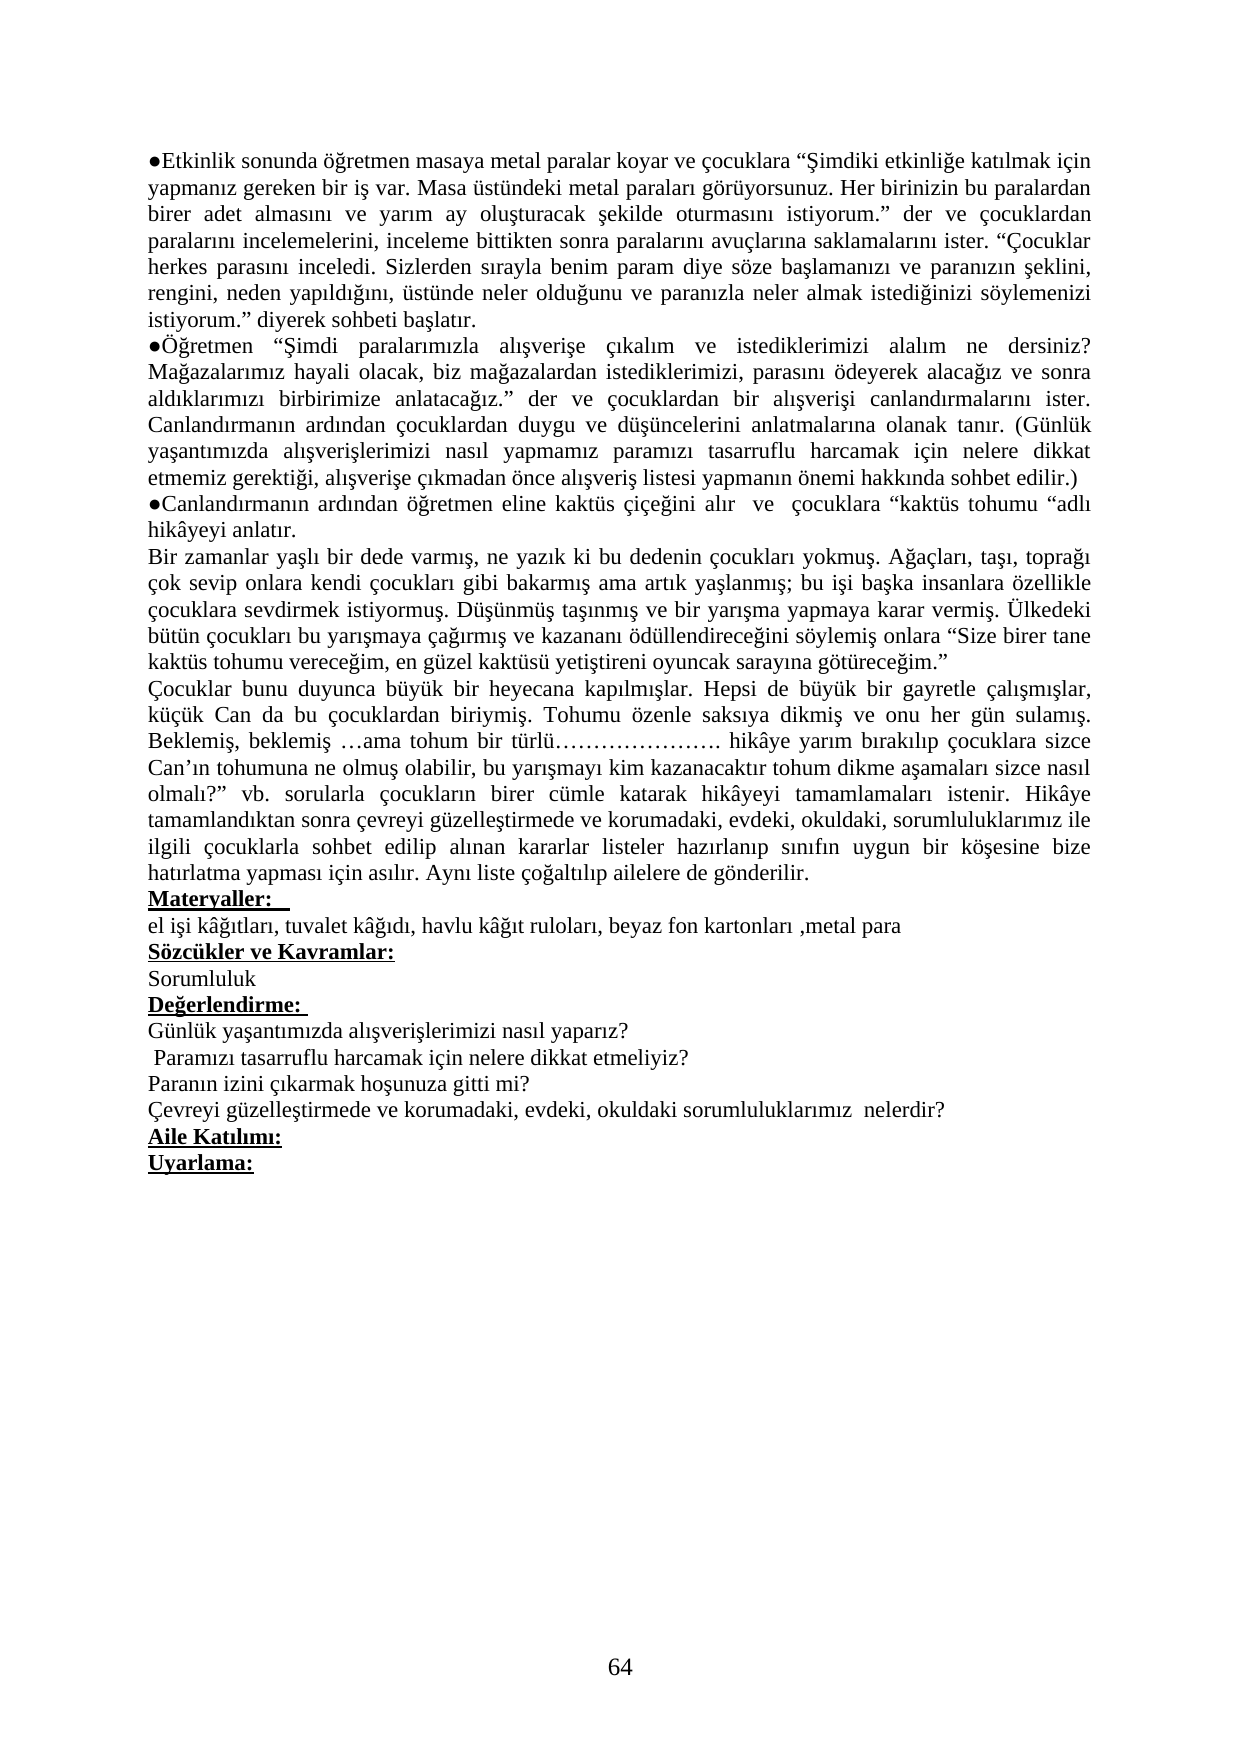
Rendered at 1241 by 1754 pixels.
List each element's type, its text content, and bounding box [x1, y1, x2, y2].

text Sorumluluk [148, 964, 1093, 991]
text Paramızı tasarruflu harcamak için nelere dikkat etmeliyiz? [148, 1044, 1093, 1070]
text Bir zamanlar yaşlı bir dede varmış, ne yazık ki bu dedenin çocukları yokmuş. Ağaçları, taşı, toprağı çok sevip onlara kendi çocukları gibi bakarmış ama artık yaşlanmış; bu işi başka insanlara özellikle çocuklara sevdirmek istiyormuş. Düşünmüş taşınmış ve bir yarışma yapmaya karar vermiş. Ülkedeki bütün çocukları bu yarışmaya çağırmış ve kazananı ödüllendireceğini söylemiş onlara “Size birer tane kaktüs tohumu vereceğim, en güzel kaktüsü yetiştireni oyuncak sarayına götüreceğim.” [148, 543, 1093, 675]
text el işi kâğıtları, tuvalet kâğıdı, havlu kâğıt ruloları, beyaz fon kartonları ,metal para [148, 912, 1093, 938]
text Çocuklar bunu duyunca büyük bir heyecana kapılmışlar. Hepsi de büyük bir gayretle çalışmışlar, küçük Can da bu çocuklardan biriymiş. Tohumu özenle saksıya dikmiş ve onu her gün sulamış. Beklemiş, beklemiş …ama tohum bir türlü…………………. hikâye yarım bırakılıp çocuklara sizce Can’ın tohumuna ne olmuş olabilir, bu yarışmayı kim kazanacaktır tohum dikme aşamaları sizce nasıl olmalı?” vb. sorularla çocukların birer cümle katarak hikâyeyi tamamlamaları istenir. Hikâye tamamlandıktan sonra çevreyi güzelleştirmede ve korumadaki, evdeki, okuldaki, sorumluluklarımız ile ilgili çocuklarla sohbet edilip alınan kararlar listeler hazırlanıp sınıfın uygun bir köşesine bize hatırlatma yapması için asılır. Aynı liste çoğaltılıp ailelere de gönderilir. [148, 675, 1093, 886]
text Çevreyi güzelleştirmede ve korumadaki, evdeki, okuldaki sorumluluklarımız nelerdir? [148, 1096, 1093, 1123]
text Uyarlama: [148, 1149, 1093, 1175]
text Paranın izini çıkarmak hoşunuza gitti mi? [148, 1070, 1093, 1096]
text ●Öğretmen “Şimdi paralarımızla alışverişe çıkalım ve istediklerimizi alalım ne dersiniz? Mağazalarımız hayali olacak, biz mağazalardan istediklerimizi, parasını ödeyerek alacağız ve sonra aldıklarımızı birbirimize anlatacağız.” der ve çocuklardan bir alışverişi canlandırmalarını ister. Canlandırmanın ardından çocuklardan duygu ve düşüncelerini anlatmalarına olanak tanır. (Günlük yaşantımızda alışverişlerimizi nasıl yapmamız paramızı tasarruflu harcamak için nelere dikkat etmemiz gerektiği, alışverişe çıkmadan önce alışveriş listesi yapmanın önemi hakkında sohbet edilir.) [148, 332, 1093, 490]
text ●Etkinlik sonunda öğretmen masaya metal paralar koyar ve çocuklara “Şimdiki etkinliğe katılmak için yapmanız gereken bir iş var. Masa üstündeki metal paraları görüyorsunuz. Her birinizin bu paralardan birer adet almasını ve yarım ay oluşturacak şekilde oturmasını istiyorum.” der ve çocuklardan paralarını incelemelerini, inceleme bittikten sonra paralarını avuçlarına saklamalarını ister. “Çocuklar herkes parasını inceledi. Sizlerden sırayla benim param diye söze başlamanızı ve paranızın şeklini, rengini, neden yapıldığını, üstünde neler olduğunu ve paranızla neler almak istediğinizi söylemenizi istiyorum.” diyerek sohbeti başlatır. [148, 148, 1093, 332]
text ●Canlandırmanın ardından öğretmen eline kaktüs çiçeğini alır ve çocuklara “kaktüs tohumu “adlı hikâyeyi anlatır. [148, 490, 1093, 543]
text Materyaller: [148, 886, 1093, 912]
text Değerlendirme: [148, 991, 1093, 1017]
text Aile Katılımı: [148, 1123, 1093, 1149]
text Sözcükler ve Kavramlar: [148, 938, 1093, 964]
text Günlük yaşantımızda alışverişlerimizi nasıl yaparız? [148, 1017, 1093, 1044]
